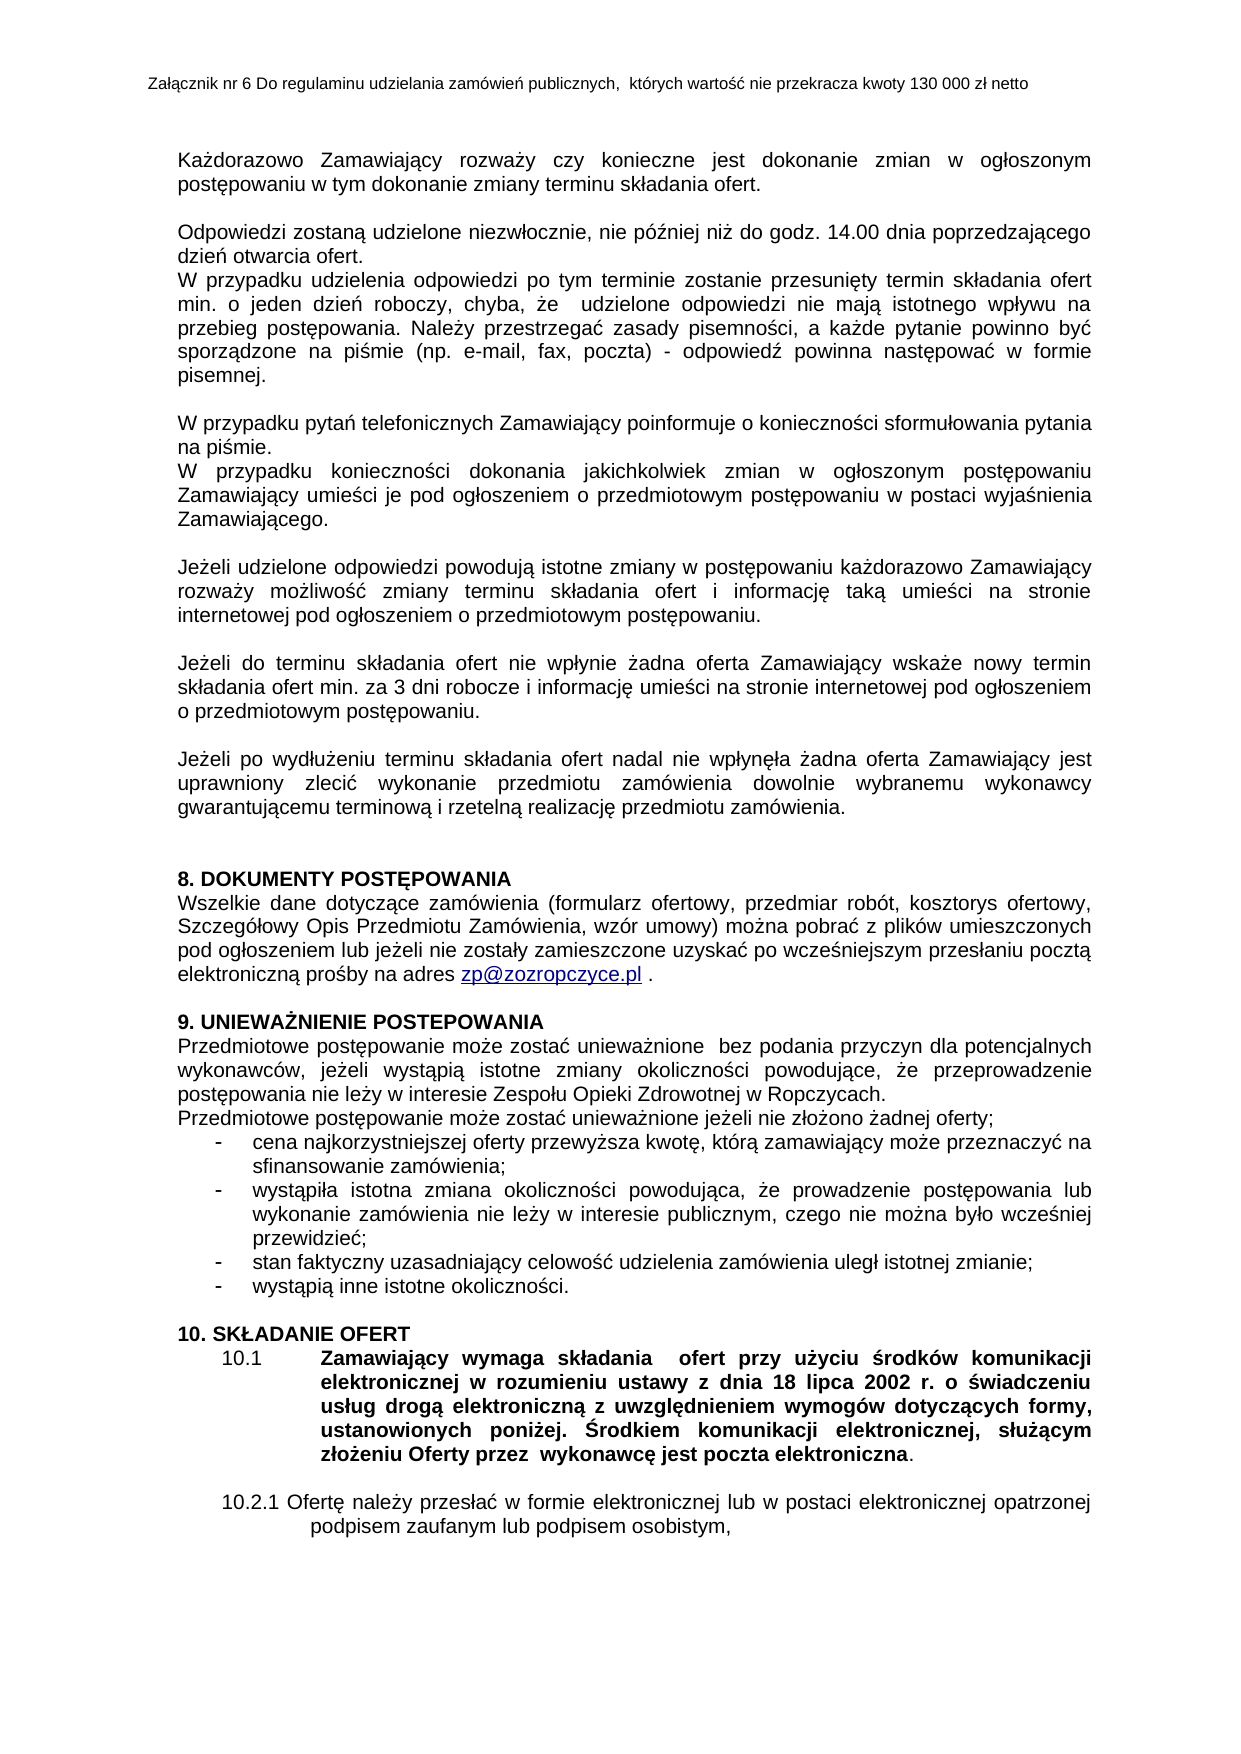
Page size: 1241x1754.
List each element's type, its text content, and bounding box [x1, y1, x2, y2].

list stan faktyczny uzasadniający celowość udzielenia zamówienia uległ istotnej zmianie; [215, 1250, 1093, 1274]
list wystąpią inne istotne okoliczności. [215, 1274, 1093, 1298]
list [177, 148, 1093, 196]
list Zamawiający wymaga składania ofert przy użyciu środków komunikacji elektronicznej w rozumieniu ustawy z dnia 18 lipca 2002 r. o świadczeniu usług drogą elektroniczną z uwzględnieniem wymogów dotyczących formy, ustanowionych poniżej. Środkiem komunikacji elektronicznej, służącym złożeniu Oferty przez wykonawcę jest poczta elektroniczna. [221, 1346, 1093, 1466]
list Przedmiotowe postępowanie może zostać unieważnione jeżeli nie złożono żadnej oferty; [177, 1106, 1093, 1130]
list Jeżeli do terminu składania ofert nie wpłynie żadna oferta Zamawiający wskaże nowy termin składania ofert min. za 3 dni robocze i informację umieści na stronie internetowej pod ogłoszeniem o przedmiotowym postępowaniu. [177, 651, 1093, 723]
list Wszelkie dane dotyczące zamówienia (formularz ofertowy, przedmiar robót, kosztorys ofertowy, Szczegółowy Opis Przedmiotu Zamówienia, wzór umowy) można pobrać z plików umieszczonych pod ogłoszeniem lub jeżeli nie zostały zamieszczone uzyskać po wcześniejszym przesłaniu pocztą elektroniczną prośby na adres zp@zozropczyce.pl . [177, 890, 1093, 986]
list 8. DOKUMENTY POSTĘPOWANIA [177, 866, 1093, 890]
text 10.2.1 Ofertę należy przesłać w formie elektronicznej lub w postaci elektronicznej opatrzonej podpisem zaufanym lub podpisem osobistym, [221, 1490, 1093, 1538]
list Jeżeli po wydłużeniu terminu składania ofert nadal nie wpłynęła żadna oferta Zamawiający jest uprawniony zlecić wykonanie przedmiotu zamówienia dowolnie wybranemu wykonawcy gwarantującemu terminową i rzetelną realizację przedmiotu zamówienia. [177, 747, 1093, 818]
list wystąpiła istotna zmiana okoliczności powodująca, że prowadzenie postępowania lub wykonanie zamówienia nie leży w interesie publicznym, czego nie można było wcześniej przewidzieć; [215, 1178, 1093, 1250]
list Przedmiotowe postępowanie może zostać unieważnione bez podania przyczyn dla potencjalnych wykonawców, jeżeli wystąpią istotne zmiany okoliczności powodujące, że przeprowadzenie postępowania nie leży w interesie Zespołu Opieki Zdrowotnej w Ropczycach. [177, 1034, 1093, 1106]
list cena najkorzystniejszej oferty przewyższa kwotę, którą zamawiający może przeznaczyć na sfinansowanie zamówienia; [215, 1130, 1093, 1178]
list W przypadku udzielenia odpowiedzi po tym terminie zostanie przesunięty termin składania ofert min. o jeden dzień roboczy, chyba, że udzielone odpowiedzi nie mają istotnego wpływu na przebieg postępowania. Należy przestrzegać zasady pisemności, a każde pytanie powinno być sporządzone na piśmie (np. e-mail, fax, poczta) - odpowiedź powinna następować w formie pisemnej. [177, 267, 1093, 387]
list 9. UNIEWAŻNIENIE POSTEPOWANIA [177, 1010, 1093, 1034]
list W przypadku konieczności dokonania jakichkolwiek zmian w ogłoszonym postępowaniu Zamawiający umieści je pod ogłoszeniem o przedmiotowym postępowaniu w postaci wyjaśnienia Zamawiającego. [177, 459, 1093, 531]
list Odpowiedzi zostaną udzielone niezwłocznie, nie później niż do godz. 14.00 dnia poprzedzającego dzień otwarcia ofert. [177, 219, 1093, 267]
list W przypadku pytań telefonicznych Zamawiający poinformuje o konieczności sformułowania pytania na piśmie. [177, 411, 1093, 459]
list SKŁADANIE OFERT [177, 1322, 1093, 1346]
list Jeżeli udzielone odpowiedzi powodują istotne zmiany w postępowaniu każdorazowo Zamawiający rozważy możliwość zmiany terminu składania ofert i informację taką umieści na stronie internetowej pod ogłoszeniem o przedmiotowym postępowaniu. [177, 555, 1093, 627]
